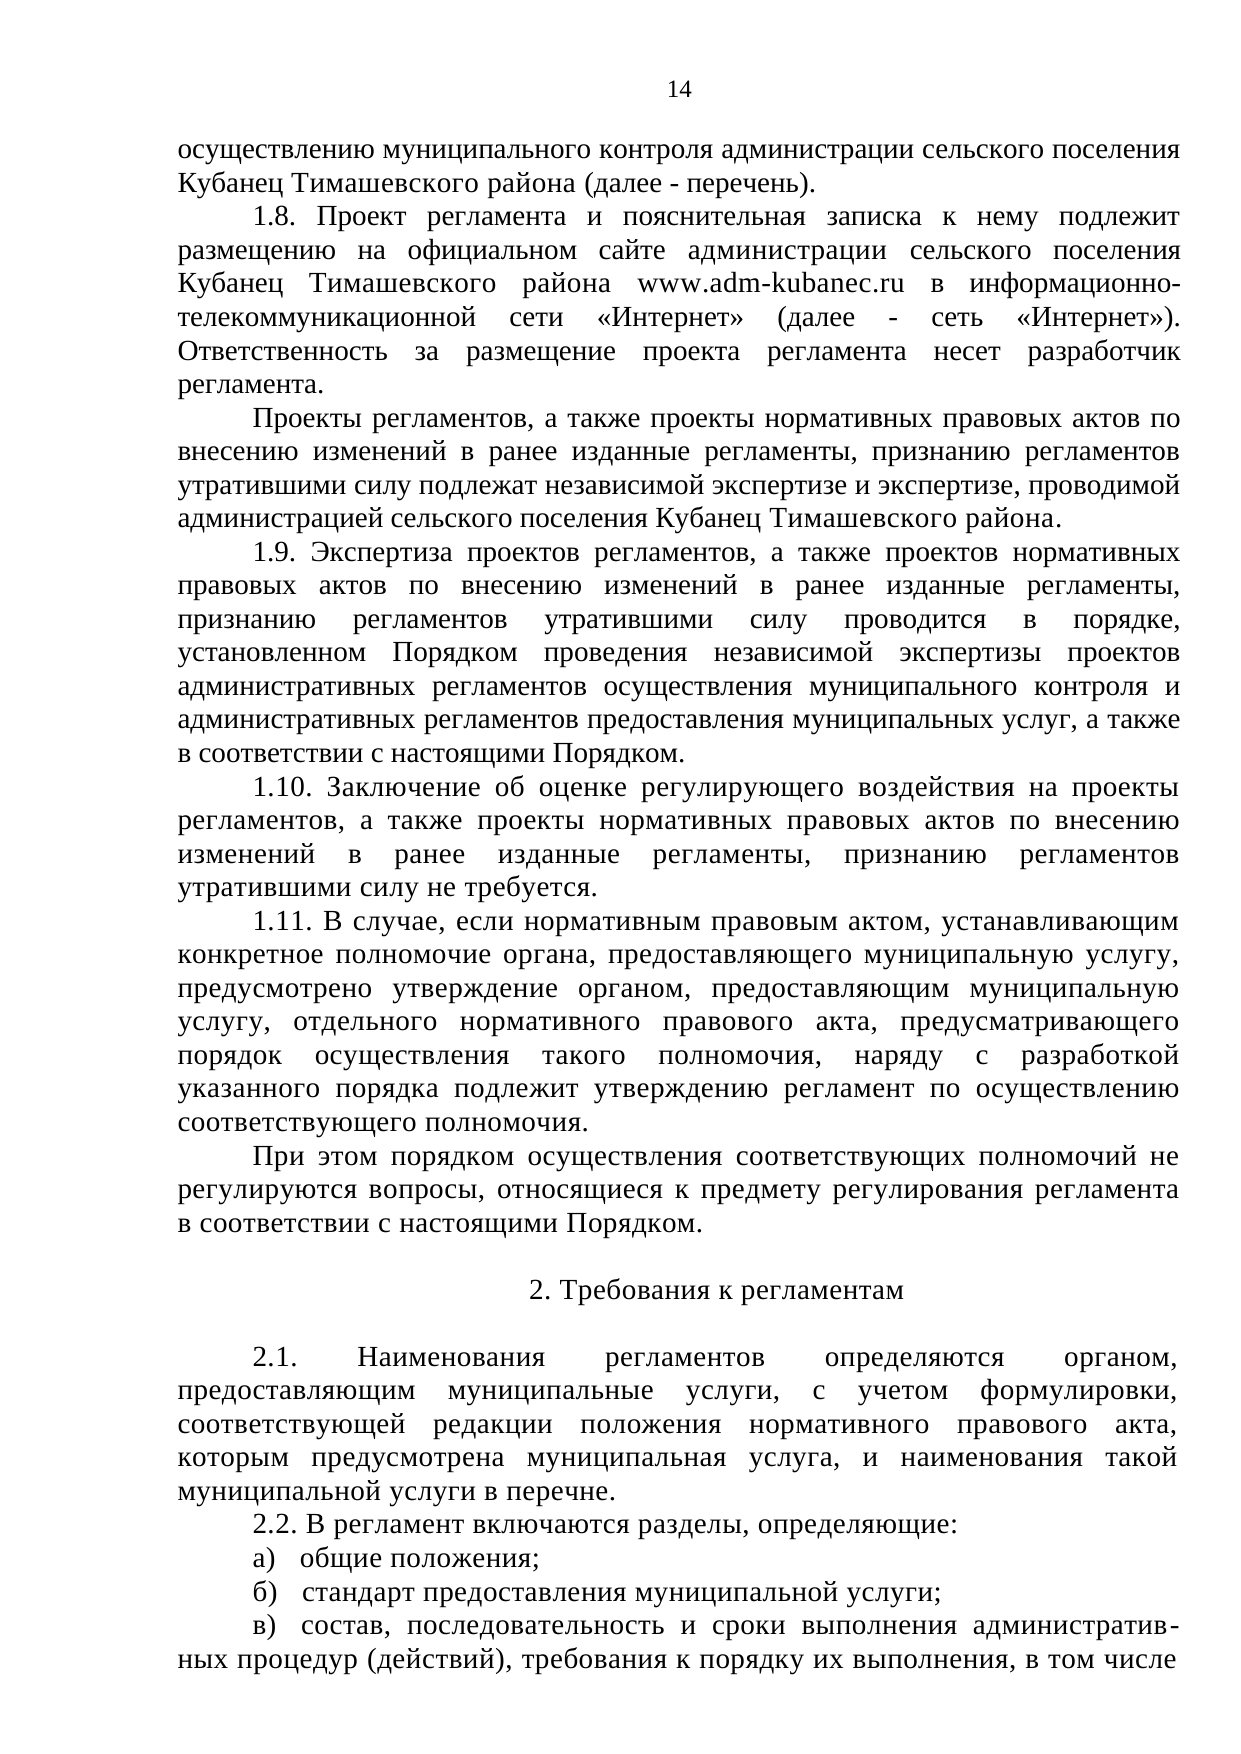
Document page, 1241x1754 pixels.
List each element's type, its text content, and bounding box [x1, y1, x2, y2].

text Проекты регламентов, а также проекты нормативных правовых актов по внесению изменений в ранее изданные регламенты, признанию регламентов утратившими силу подлежат независимой экспертизе и экспертизе, проводимой администрацией сельского поселения Кубанец Тимашевского района. [177, 400, 1181, 534]
text 1.11. В случае, если нормативным правовым актом, устанавливающим конкретное полномочие органа, предоставляющего муниципальную услугу, предусмотрено утверждение органом, предоставляющим муниципальную услугу, отдельного нормативного правового акта, предусматривающего порядок осуществления такого полномочия, наряду с разработкой указанного порядка подлежит утверждению регламент по осуществлению соответствующего полномочия. [177, 903, 1181, 1138]
text 2.1. Наименования регламентов определяются органом, предоставляющим муниципальные услуги, с учетом формулировки, соответствующей редакции положения нормативного правового акта, которым предусмотрена муниципальная услуга, и наименования такой муниципальной услуги в перечне. [177, 1339, 1179, 1507]
text 2.2. В регламент включаются разделы, определяющие: [177, 1507, 1181, 1540]
text б) стандарт предоставления муниципальной услуги; [177, 1574, 1181, 1607]
text 1.10. Заключение об оценке регулирующего воздействия на проекты регламентов, а также проекты нормативных правовых актов по внесению изменений в ранее изданные регламенты, признанию регламентов утратившими силу не требуется. [177, 769, 1181, 903]
text а) общие положения; [177, 1540, 1181, 1574]
text 2. Требования к регламентам [177, 1272, 1181, 1305]
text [177, 1607, 1179, 1674]
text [177, 131, 1181, 198]
text 1.8. Проект регламента и пояснительная записка к нему подлежит размещению на официальном сайте администрации сельского поселения Кубанец Тимашевского района www.adm-kubanec.ru в информационно-телекоммуникационной сети «Интернет» (далее - сеть «Интернет»). Ответственность за размещение проекта регламента несет разработчик регламента. [177, 198, 1181, 400]
text При этом порядком осуществления соответствующих полномочий не регулируются вопросы, относящиеся к предмету регулирования регламента в соответствии с настоящими Порядком. [177, 1138, 1181, 1238]
text 1.9. Экспертиза проектов регламентов, а также проектов нормативных правовых актов по внесению изменений в ранее изданные регламенты, признанию регламентов утратившими силу проводится в порядке, установленном Порядком проведения независимой экспертизы проектов административных регламентов осуществления муниципального контроля и административных регламентов предоставления муниципальных услуг, а также в соответствии с настоящими Порядком. [177, 534, 1181, 769]
